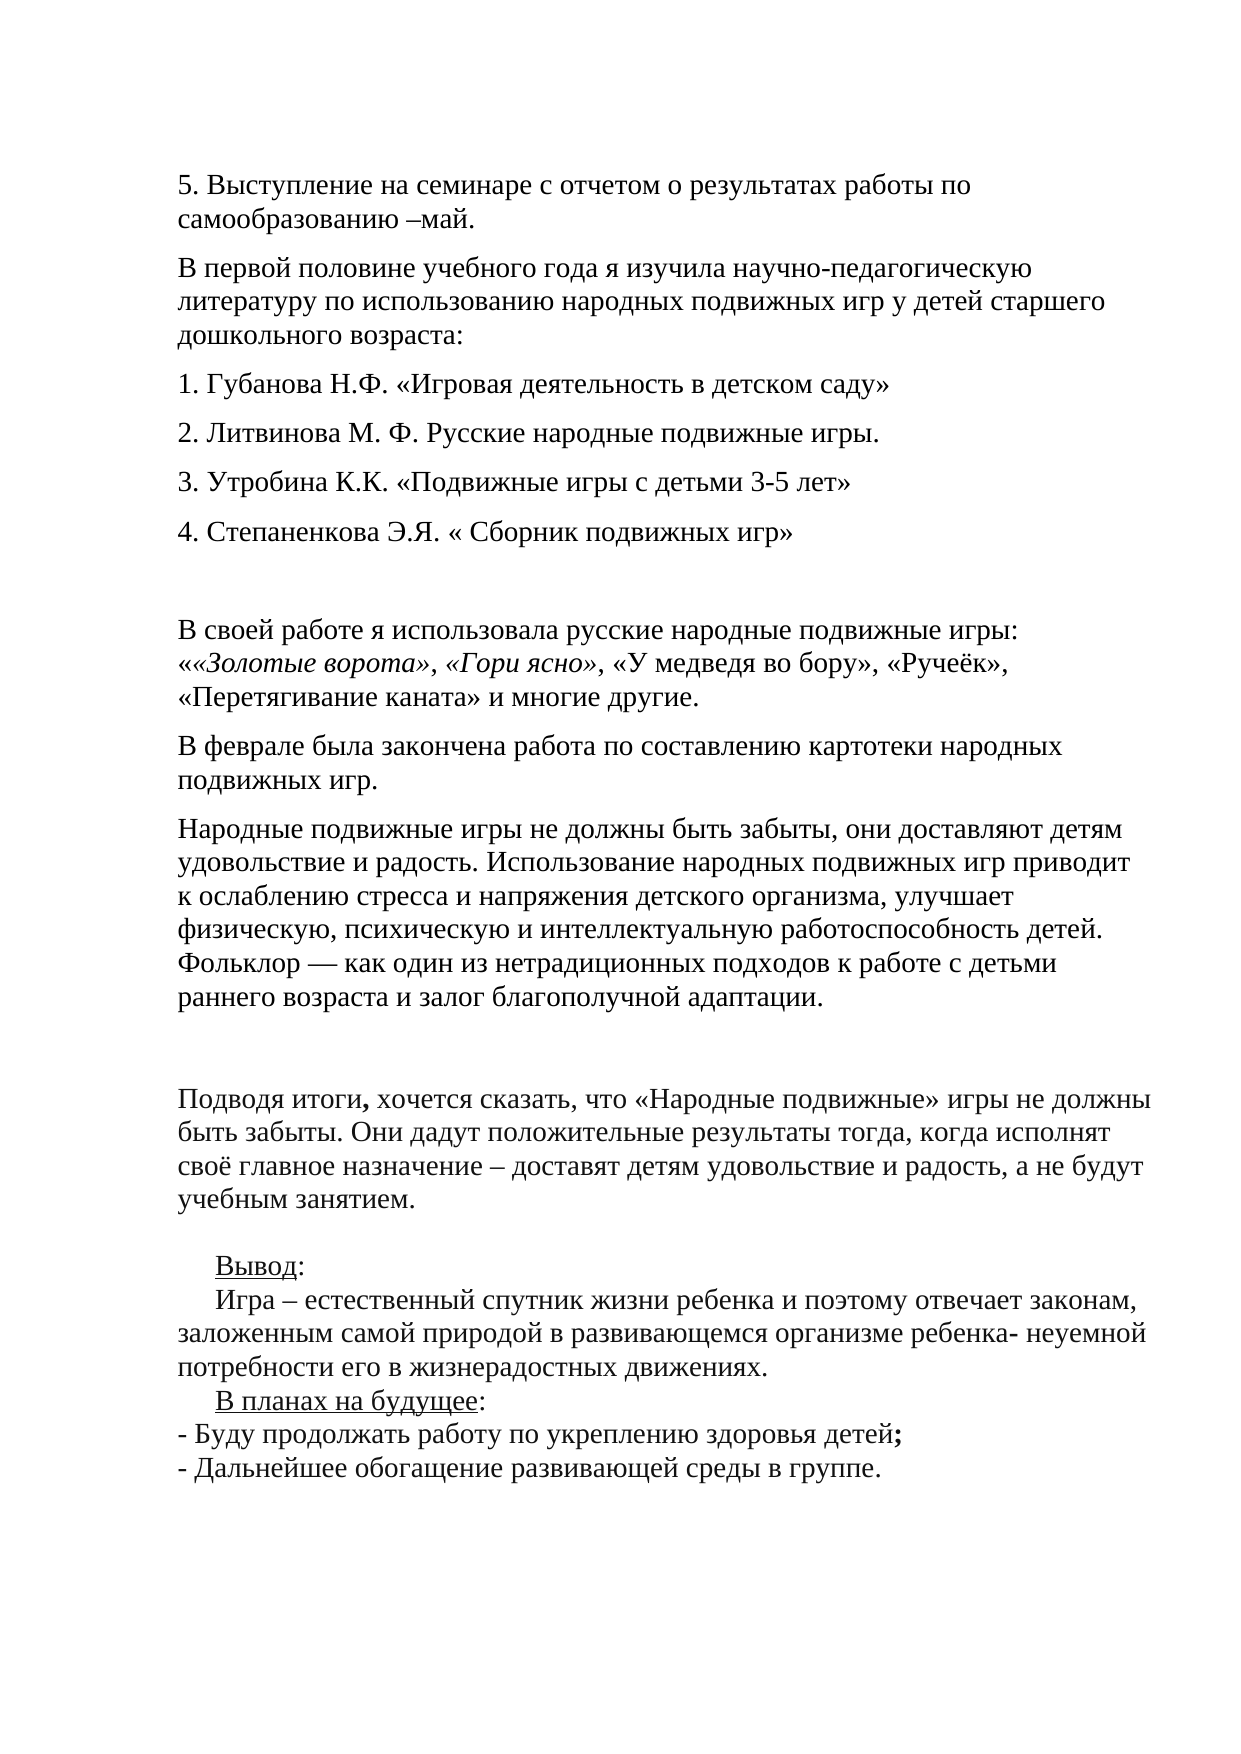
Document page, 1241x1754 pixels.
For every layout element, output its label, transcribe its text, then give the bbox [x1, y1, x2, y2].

text В феврале была закончена работа по составлению картотеки народных подвижных игр. [177, 728, 1152, 795]
text Подводя итоги, хочется сказать, что «Народные подвижные» игры не должны быть забыты. Они дадут положительные результаты тогда, когда исполнят своё главное назначение – доставят детям удовольствие и радость, а не будут учебным занятием. [177, 1081, 1152, 1215]
text - Буду продолжать работу по укреплению здоровья детей; [177, 1416, 1152, 1450]
text В первой половине учебного года я изучила научно-педагогическую литературу по использованию народных подвижных игр у детей старшего дошкольного возраста: [177, 250, 1152, 351]
text Народные подвижные игры не должны быть забыты, они доставляют детям удовольствие и радость. Использование народных подвижных игр приводит к ослаблению стресса и напряжения детского организма, улучшает физическую, психическую и интеллектуальную работоспособность детей. Фольклор — как один из нетрадиционных подходов к работе с детьми раннего возраста и залог благополучной адаптации. [177, 811, 1152, 1012]
text 1. Губанова Н.Ф. «Игровая деятельность в детском саду» [177, 366, 1152, 400]
text 2. Литвинова М. Ф. Русские народные подвижные игры. [177, 415, 1152, 449]
text В своей работе я использовала русские народные подвижные игры: ««Золотые ворота», «Гори ясно», «У медведя во бору», «Ручеёк», «Перетягивание каната» и многие другие. [177, 612, 1152, 713]
text Вывод: [177, 1248, 1152, 1282]
text В планах на будущее: [177, 1383, 1152, 1416]
text Игра – естественный спутник жизни ребенка и поэтому отвечает законам, заложенным самой природой в развивающемся организме ребенка- неуемной потребности его в жизнерадостных движениях. [177, 1282, 1152, 1383]
text 4. Степаненкова Э.Я. « Сборник подвижных игр» [177, 514, 1152, 547]
text - Дальнейшее обогащение развивающей среды в группе. [177, 1450, 1152, 1483]
text 3. Утробина К.К. «Подвижные игры с детьми 3-5 лет» [177, 464, 1152, 498]
text 5. Выступление на семинаре с отчетом о результатах работы по самообразованию –май. [177, 167, 1152, 234]
